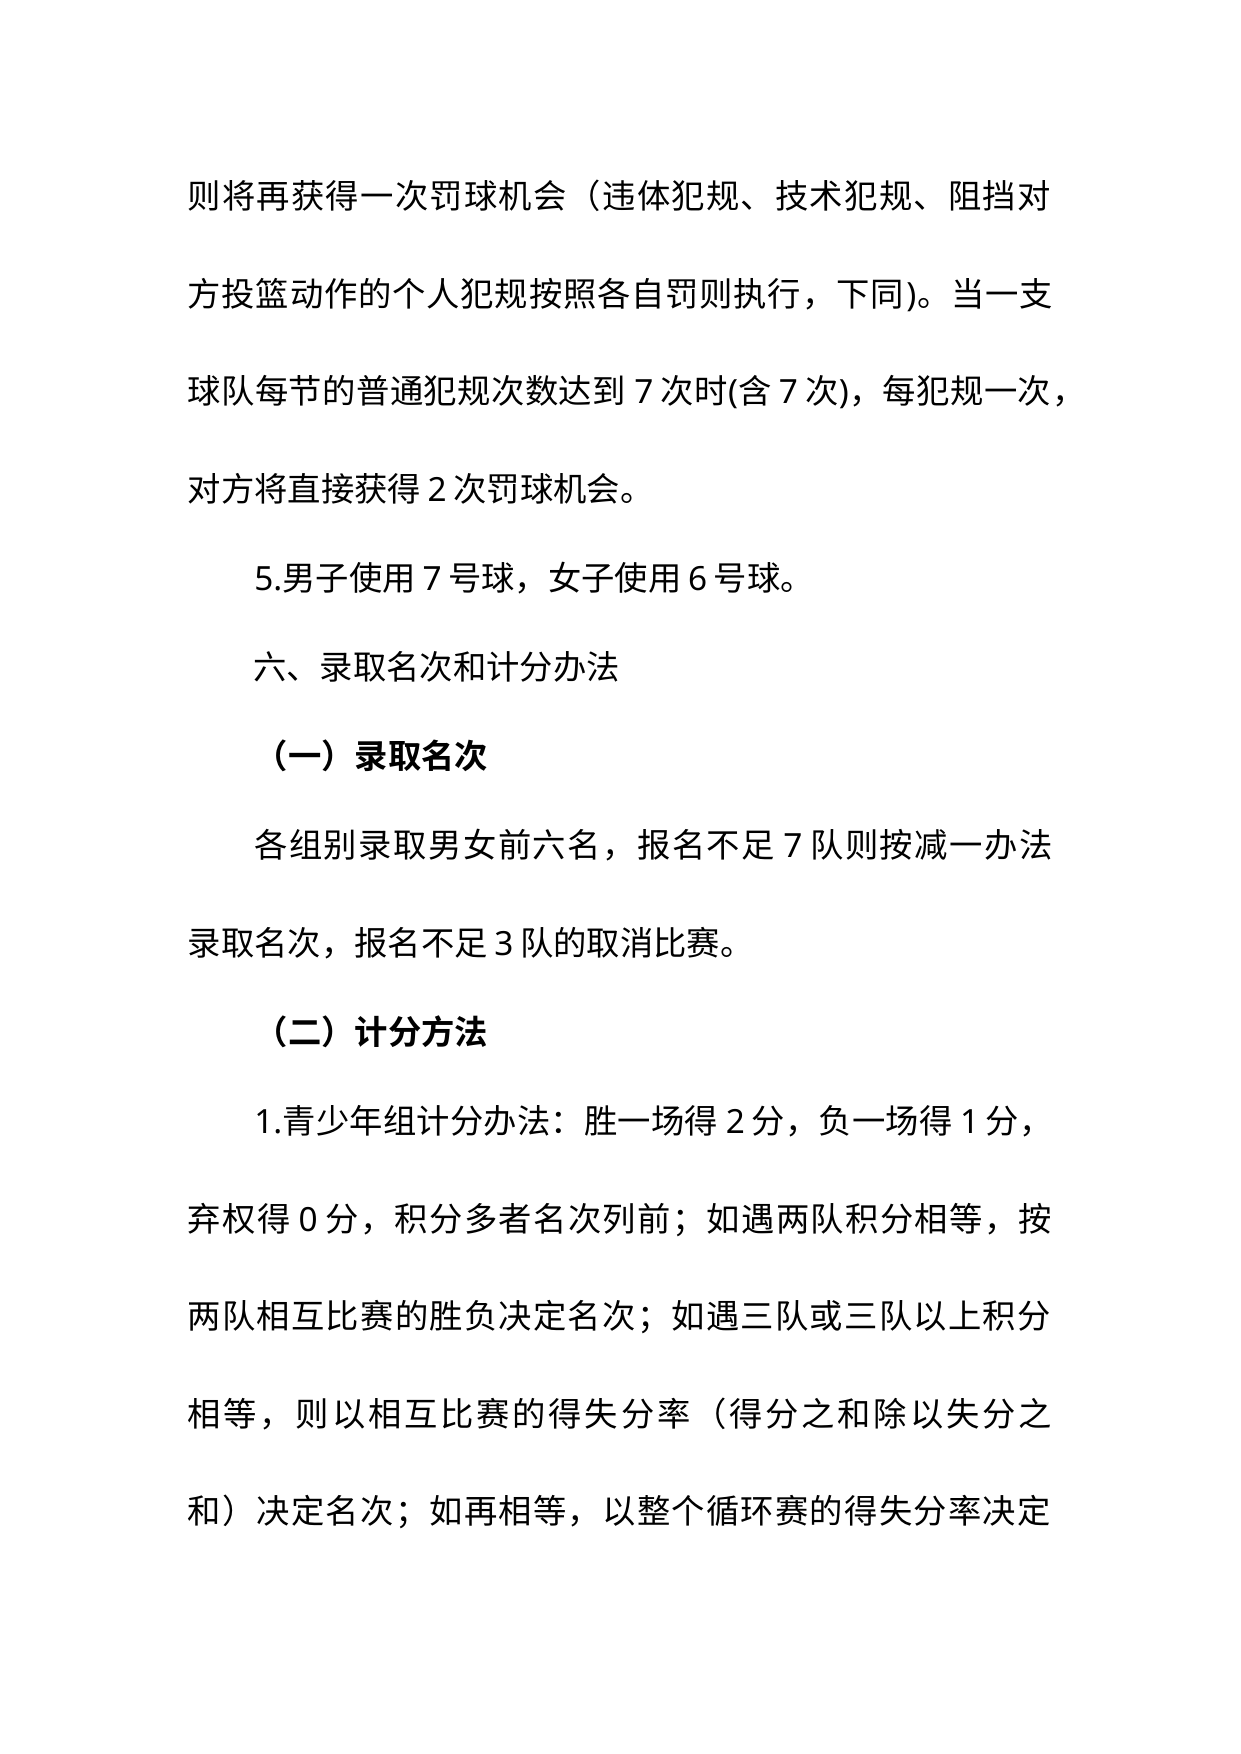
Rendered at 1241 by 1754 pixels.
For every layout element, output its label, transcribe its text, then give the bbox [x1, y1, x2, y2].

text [187, 1087, 1053, 1542]
text （二）计分方法 [187, 998, 1053, 1063]
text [187, 162, 1053, 519]
text 各组别录取男女前六名，报名不足7队则按减一办法录取名次，报名不足3队的取消比赛。 [187, 811, 1053, 973]
text （一）录取名次 [187, 722, 1053, 787]
text 六、录取名次和计分办法 [187, 633, 1053, 698]
text 5.男子使用7号球，女子使用6号球。 [187, 544, 1053, 609]
